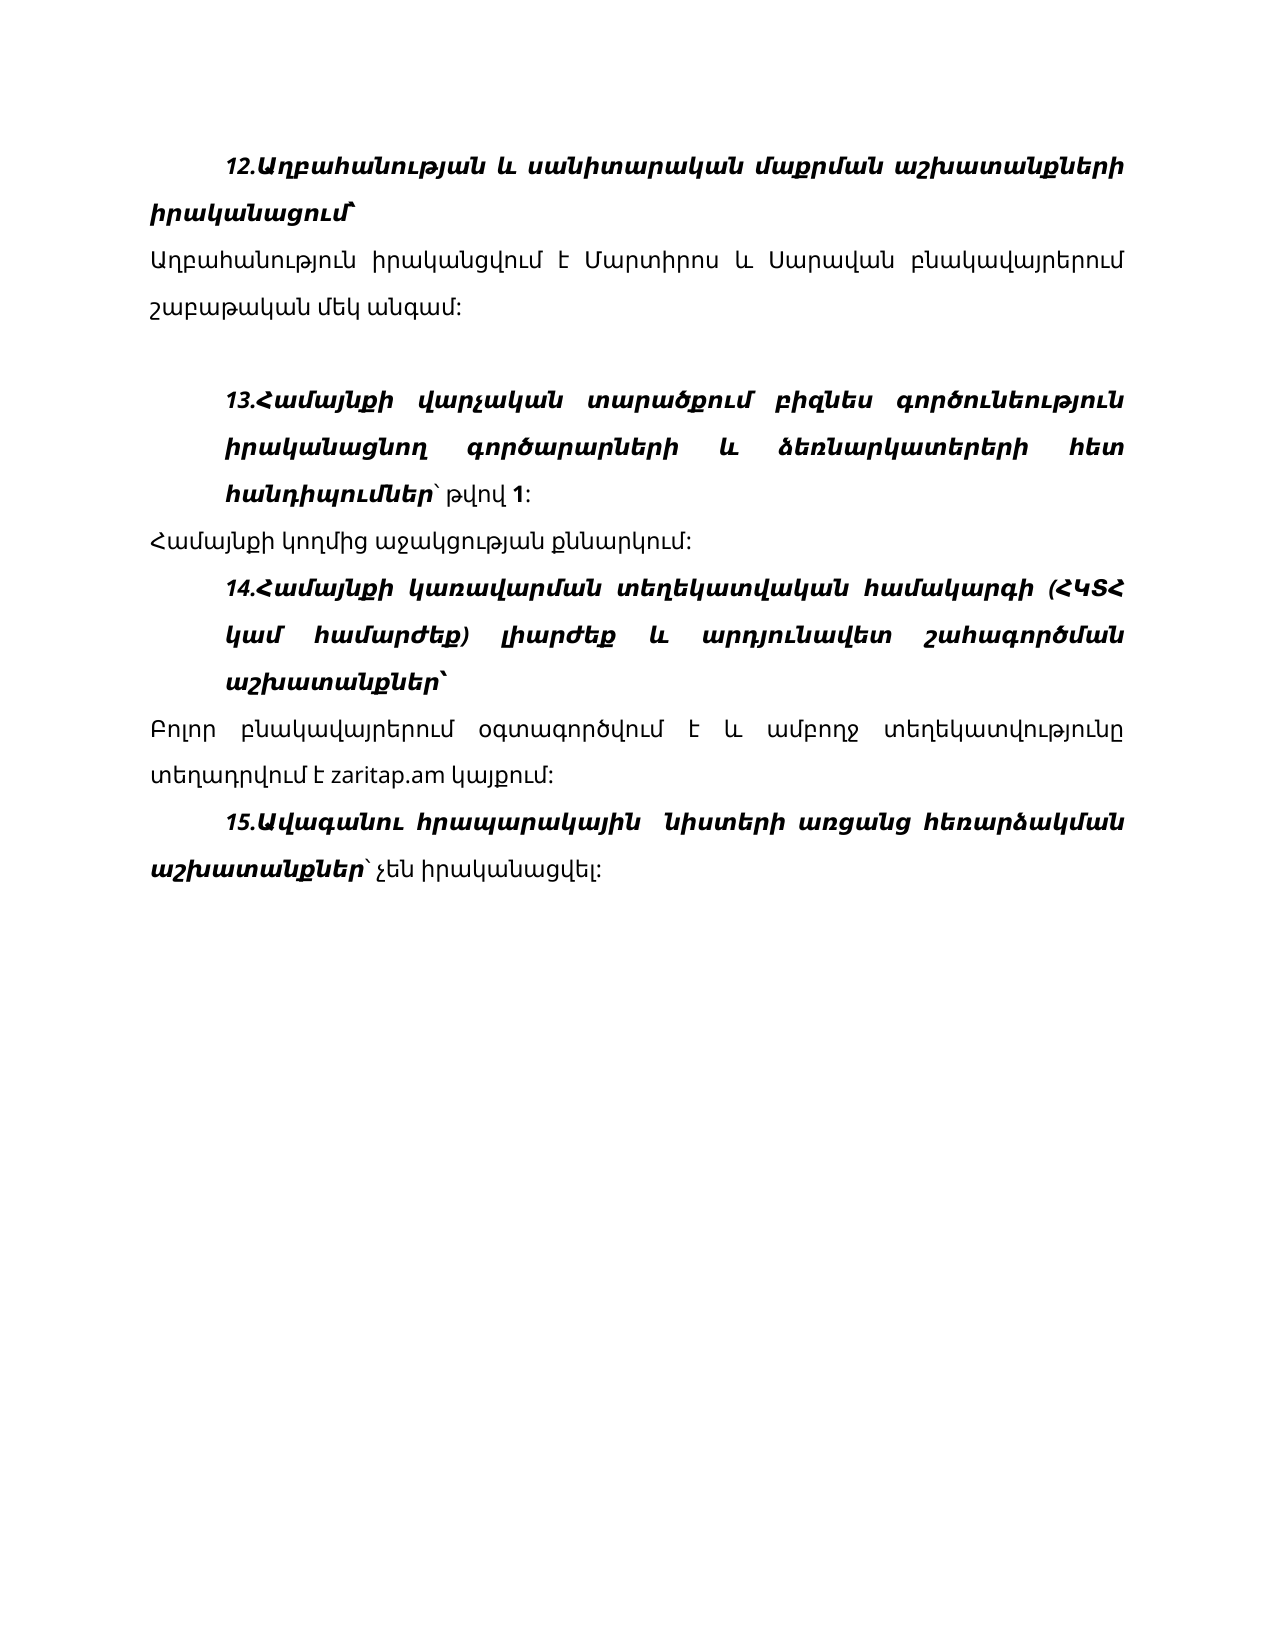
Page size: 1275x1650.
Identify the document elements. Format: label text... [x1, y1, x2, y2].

text 15.Ավագանու հրապարակային նիստերի առցանց հեռարձակման աշխատանքներ՝ չեն իրականացվել: [150, 806, 1125, 884]
text Բոլոր բնակավայրերում օգտագործվում է և ամբողջ տեղեկատվությունը տեղադրվում է zaritap.am կայքում: [150, 712, 1125, 791]
text 12.Աղբահանության և սանիտարական մաքրման աշխատանքների իրականացում՝ [150, 150, 1125, 228]
text 14.Համայնքի կառավարման տեղեկատվական համակարգի (ՀԿՏՀ կամ համարժեք) լիարժեք և արդյունավետ շահագործման աշխատանքներ՝ [225, 572, 1125, 697]
text 13.Համայնքի վարչական տարածքում բիզնես գործունեություն իրականացնող գործարարների և ձեռնարկատերերի հետ հանդիպումներ՝ թվով 1: [225, 384, 1125, 509]
text Աղբահանություն իրականցվում է Մարտիրոս և Սարավան բնակավայրերում շաբաթական մեկ անգամ: [150, 244, 1125, 322]
text Համայնքի կողմից աջակցության քննարկում: [150, 525, 1125, 556]
